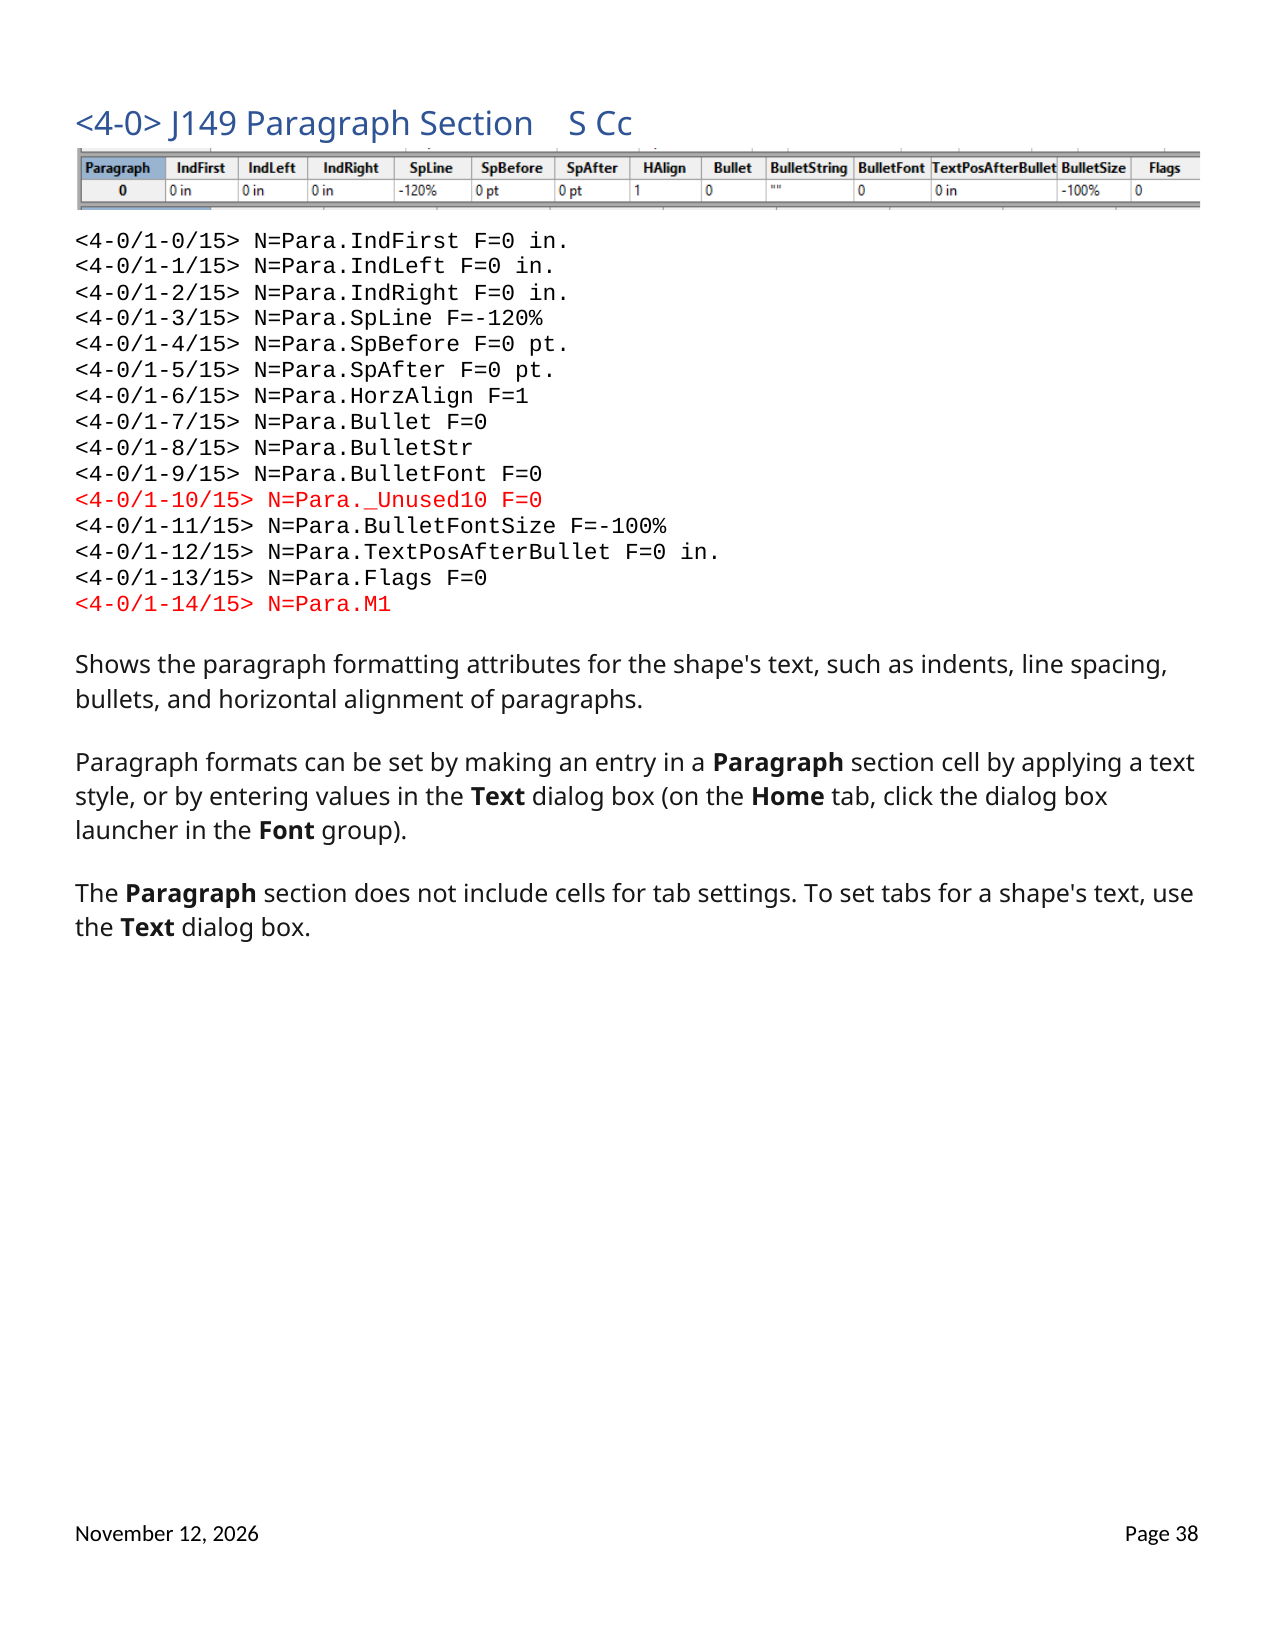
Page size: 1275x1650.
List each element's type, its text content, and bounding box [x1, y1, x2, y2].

text Paragraph formats can be set by making an entry in a Paragraph section cell by applying a text style, or by entering values in the Text dialog box (on the Home tab, click the dialog box launcher in the Font group). [75, 744, 1200, 847]
text Shows the paragraph formatting attributes for the shape's text, such as indents, line spacing, bullets, and horizontal alignment of paragraphs. [75, 647, 1200, 715]
text <4-0/1-14/15> N=Para.M1 [75, 592, 1200, 618]
text <4-0/1-4/15> N=Para.SpBefore F=0 pt. [75, 333, 1200, 359]
text <4-0/1-12/15> N=Para.TextPosAfterBullet F=0 in. [75, 540, 1200, 566]
text <4-0/1-7/15> N=Para.Bullet F=0 [75, 411, 1200, 436]
text <4-0/1-13/15> N=Para.Flags F=0 [75, 566, 1200, 592]
text <4-0/1-5/15> N=Para.SpAfter F=0 pt. [75, 359, 1200, 384]
subtitle <4-0> J149 Paragraph Section S Cc [75, 100, 1200, 145]
text <4-0/1-9/15> N=Para.BulletFont F=0 [75, 462, 1200, 488]
text <4-0/1-0/15> N=Para.IndFirst F=0 in. [75, 229, 1200, 255]
text The Paragraph section does not include cells for tab settings. To set tabs for a shape's text, use the Text dialog box. [75, 876, 1200, 944]
text <4-0/1-10/15> N=Para._Unused10 F=0 [75, 488, 1200, 514]
text <4-0/1-11/15> N=Para.BulletFontSize F=-100% [75, 514, 1200, 540]
text <4-0/1-1/15> N=Para.IndLeft F=0 in. [75, 255, 1200, 281]
picture [75, 148, 1200, 210]
text <4-0/1-2/15> N=Para.IndRight F=0 in. [75, 281, 1200, 307]
text <4-0/1-3/15> N=Para.SpLine F=-120% [75, 307, 1200, 333]
text <4-0/1-6/15> N=Para.HorzAlign F=1 [75, 384, 1200, 411]
text <4-0/1-8/15> N=Para.BulletStr [75, 436, 1200, 462]
